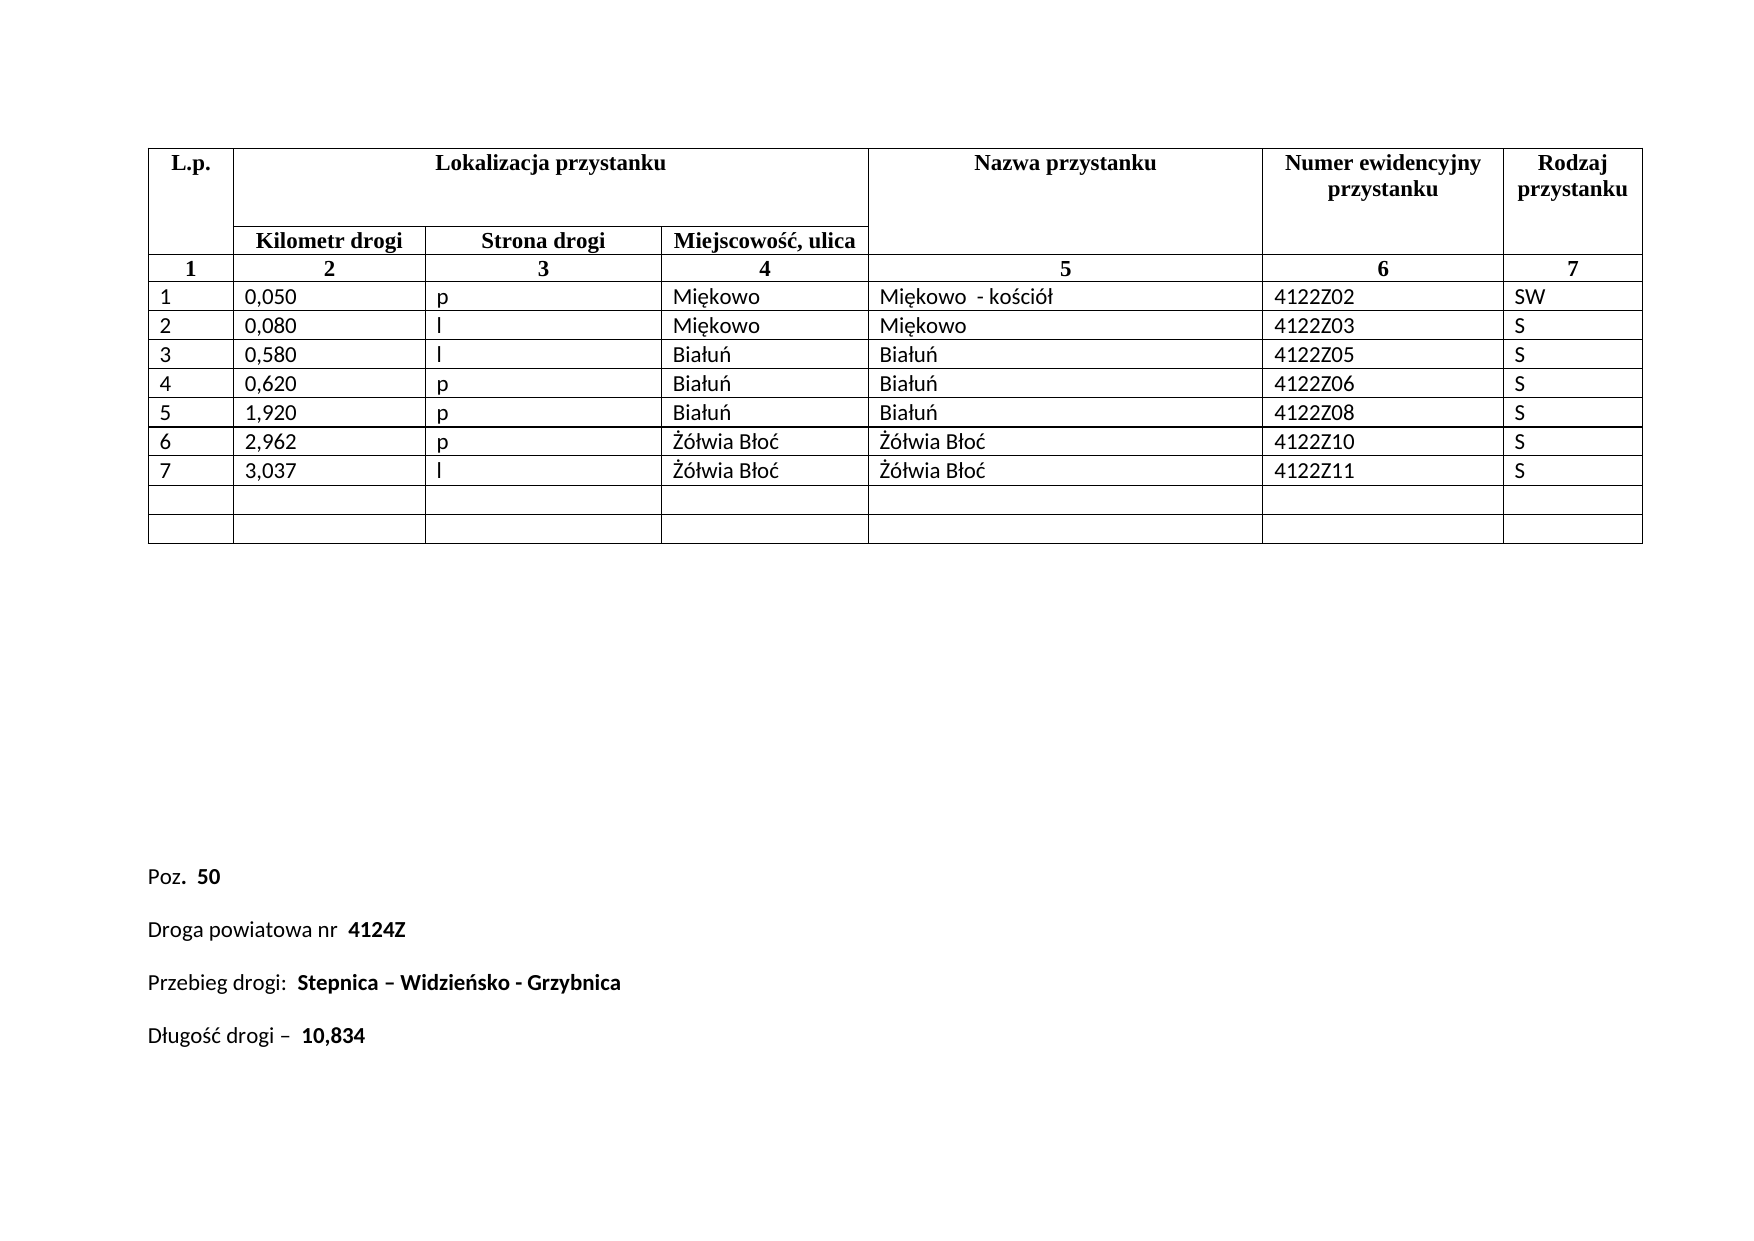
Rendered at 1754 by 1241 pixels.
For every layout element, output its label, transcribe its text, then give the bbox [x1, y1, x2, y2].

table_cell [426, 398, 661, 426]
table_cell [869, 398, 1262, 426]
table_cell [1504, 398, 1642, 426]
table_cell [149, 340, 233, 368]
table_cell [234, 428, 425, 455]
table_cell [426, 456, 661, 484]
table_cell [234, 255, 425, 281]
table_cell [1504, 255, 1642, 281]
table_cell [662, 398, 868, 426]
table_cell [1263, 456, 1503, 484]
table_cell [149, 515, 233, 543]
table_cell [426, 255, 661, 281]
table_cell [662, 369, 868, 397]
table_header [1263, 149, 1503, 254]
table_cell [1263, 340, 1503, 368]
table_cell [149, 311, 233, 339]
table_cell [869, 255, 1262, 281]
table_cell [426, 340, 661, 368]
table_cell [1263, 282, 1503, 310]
text Przebieg drogi: Stepnica – Widzieńsko - Grzybnica [148, 968, 1606, 996]
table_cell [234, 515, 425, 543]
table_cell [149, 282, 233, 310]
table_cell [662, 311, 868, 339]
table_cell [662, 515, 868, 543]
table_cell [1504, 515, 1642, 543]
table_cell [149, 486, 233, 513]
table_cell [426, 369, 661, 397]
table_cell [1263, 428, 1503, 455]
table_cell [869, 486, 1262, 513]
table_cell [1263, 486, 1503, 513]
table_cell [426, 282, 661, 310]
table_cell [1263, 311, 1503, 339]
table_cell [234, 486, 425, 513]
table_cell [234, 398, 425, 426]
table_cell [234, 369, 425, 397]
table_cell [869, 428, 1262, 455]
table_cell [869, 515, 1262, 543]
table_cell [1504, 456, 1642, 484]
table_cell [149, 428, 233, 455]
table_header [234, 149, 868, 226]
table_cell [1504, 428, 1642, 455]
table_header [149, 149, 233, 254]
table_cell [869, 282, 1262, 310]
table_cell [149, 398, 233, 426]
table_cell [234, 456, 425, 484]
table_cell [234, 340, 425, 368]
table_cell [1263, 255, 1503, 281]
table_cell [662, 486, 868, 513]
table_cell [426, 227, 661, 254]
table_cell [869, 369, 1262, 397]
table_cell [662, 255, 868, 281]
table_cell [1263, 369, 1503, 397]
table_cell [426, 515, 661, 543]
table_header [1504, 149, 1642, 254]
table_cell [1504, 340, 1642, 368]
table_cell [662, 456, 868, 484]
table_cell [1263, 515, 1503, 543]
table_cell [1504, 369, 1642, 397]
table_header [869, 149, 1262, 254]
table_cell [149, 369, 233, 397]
text Droga powiatowa nr 4124Z [148, 915, 1606, 943]
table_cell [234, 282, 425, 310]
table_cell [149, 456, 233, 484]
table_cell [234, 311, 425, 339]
text Poz. 50 [148, 862, 1606, 890]
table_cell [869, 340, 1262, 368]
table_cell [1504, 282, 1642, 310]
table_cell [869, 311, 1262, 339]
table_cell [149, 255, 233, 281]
text Długość drogi – 10,834 [148, 1021, 1606, 1049]
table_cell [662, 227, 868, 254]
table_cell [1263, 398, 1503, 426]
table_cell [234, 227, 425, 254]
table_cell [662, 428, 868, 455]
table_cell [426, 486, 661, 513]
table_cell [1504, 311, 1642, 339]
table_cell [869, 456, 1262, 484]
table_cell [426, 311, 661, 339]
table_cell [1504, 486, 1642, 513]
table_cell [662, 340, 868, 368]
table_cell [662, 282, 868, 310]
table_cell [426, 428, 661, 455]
